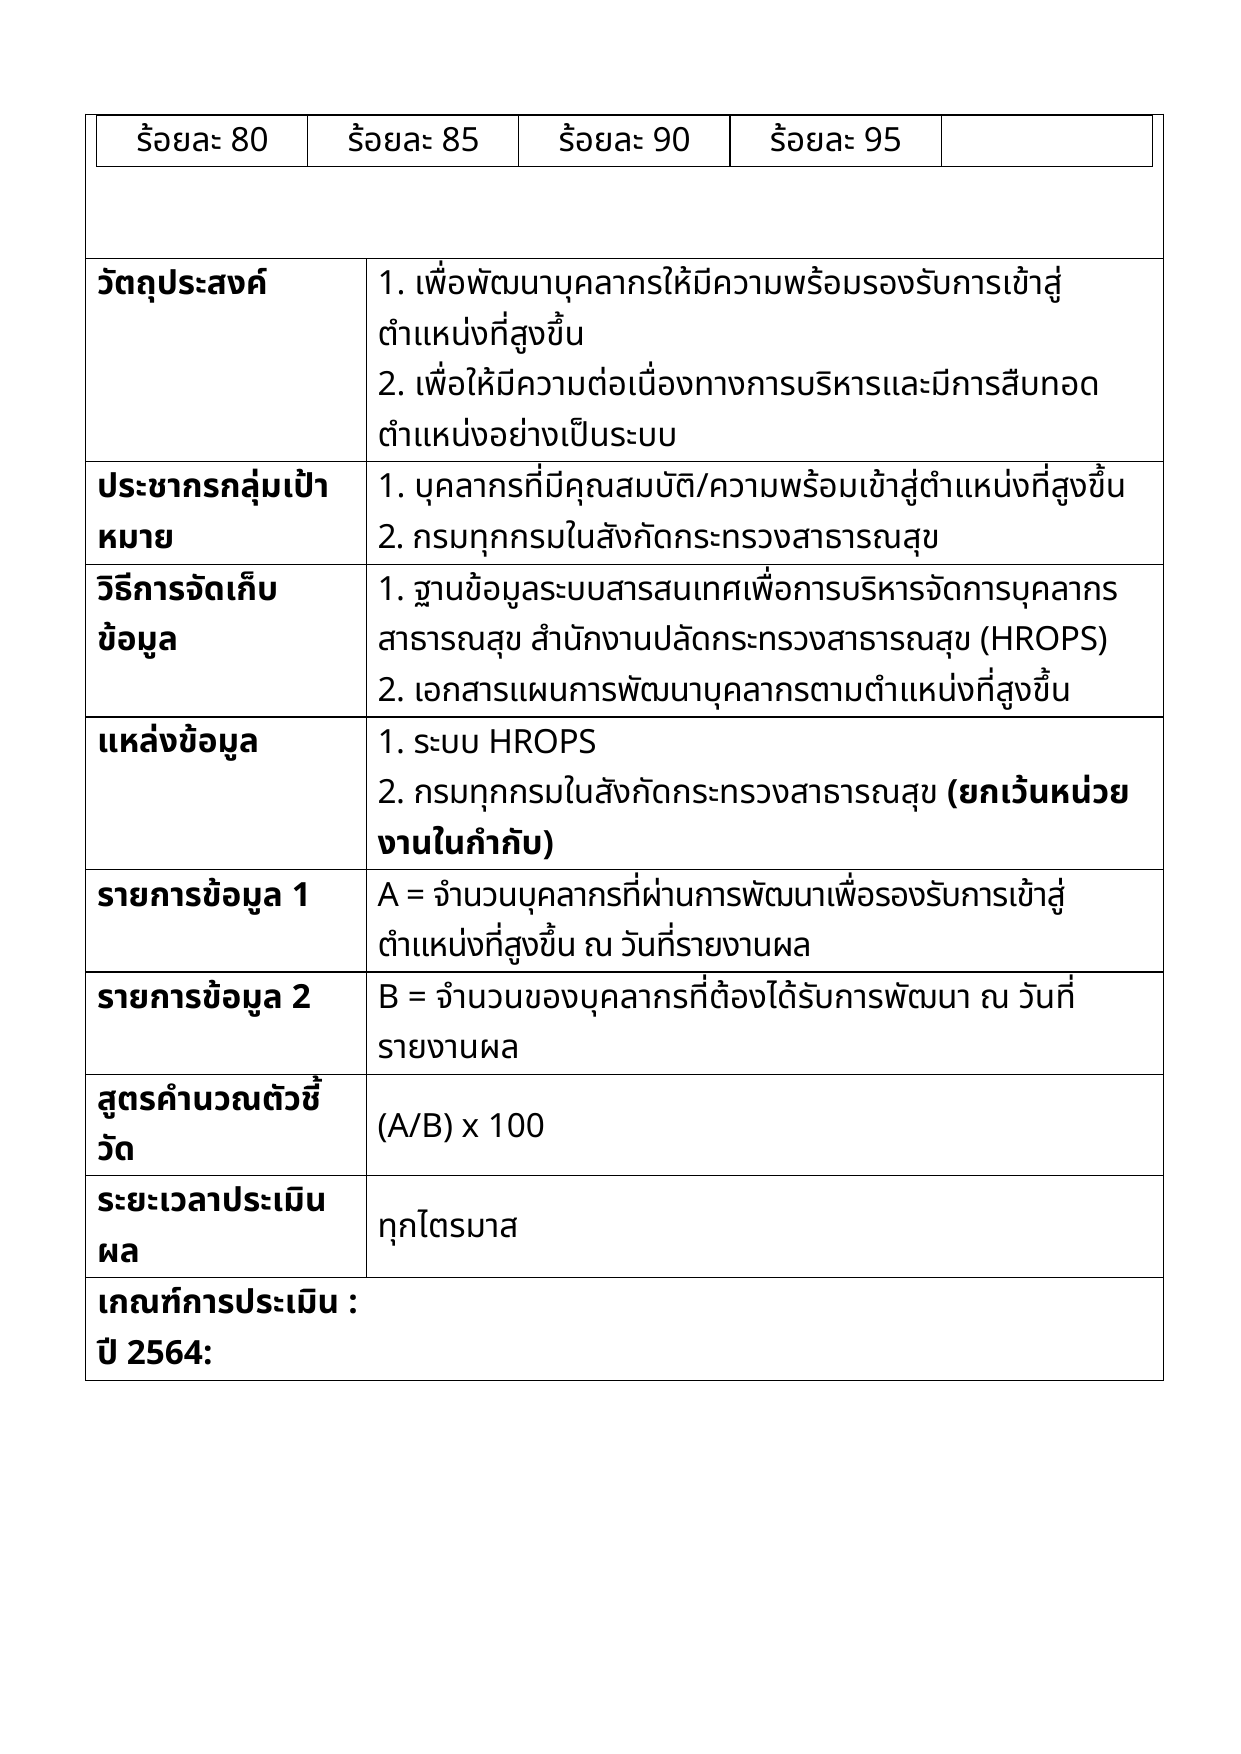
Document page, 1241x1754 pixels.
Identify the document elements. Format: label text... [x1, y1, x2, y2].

table_cell ระยะเวลาประเมินผล [86, 1176, 366, 1277]
table_cell เกณฑ์เป้าหมาย : [86, 115, 1163, 258]
table_cell รายการข้อมูล 2 [86, 973, 366, 1073]
table_cell A = จำนวนบุคลากรที่ผ่านการพัฒนาเพื่อรองรับการเข้าสู่ตำแหน่งที่สูงขึ้น ณ วันที่รายงานผล [367, 870, 1163, 971]
table_cell (A/B) x 100 [367, 1075, 1163, 1175]
table_cell ประชากรกลุ่มเป้าหมาย [86, 462, 366, 563]
table_cell สูตรคำนวณตัวชี้วัด [86, 1075, 366, 1175]
table_cell ทุกไตรมาส [367, 1176, 1163, 1277]
table_cell 1. บุคลากรที่มีคุณสมบัติ/ความพร้อมเข้าสู่ตำแหน่งที่สูงขึ้น 2. กรมทุกกรมในสังกัดกระทรวงสาธารณสุข [367, 462, 1163, 563]
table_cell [86, 1278, 1163, 1379]
table_cell รายการข้อมูล 1 [86, 870, 366, 971]
table_cell 1. ระบบ HROPS 2. กรมทุกกรมในสังกัดกระทรวงสาธารณสุข (ยกเว้นหน่วยงานในกำกับ) [367, 718, 1163, 869]
table_cell แหล่งข้อมูล [86, 718, 366, 869]
table_cell 1. เพื่อพัฒนาบุคลากรให้มีความพร้อมรองรับการเข้าสู่ตำแหน่งที่สูงขึ้น 2. เพื่อให้มีความต่อเนื่องทางการบริหารและมีการสืบทอดตำแหน่งอย่างเป็นระบบ [367, 259, 1163, 461]
table_cell วัตถุประสงค์ [86, 259, 366, 461]
table_cell B = จำนวนของบุคลากรที่ต้องได้รับการพัฒนา ณ วันที่รายงานผล [367, 973, 1163, 1073]
table_cell วิธีการจัดเก็บข้อมูล [86, 565, 366, 716]
table_cell 1. ฐานข้อมูลระบบสารสนเทศเพื่อการบริหารจัดการบุคลากรสาธารณสุข สำนักงานปลัดกระทรวงสาธารณสุข (HROPS) 2. เอกสารแผนการพัฒนาบุคลากรตามตำแหน่งที่สูงขึ้น [367, 565, 1163, 716]
